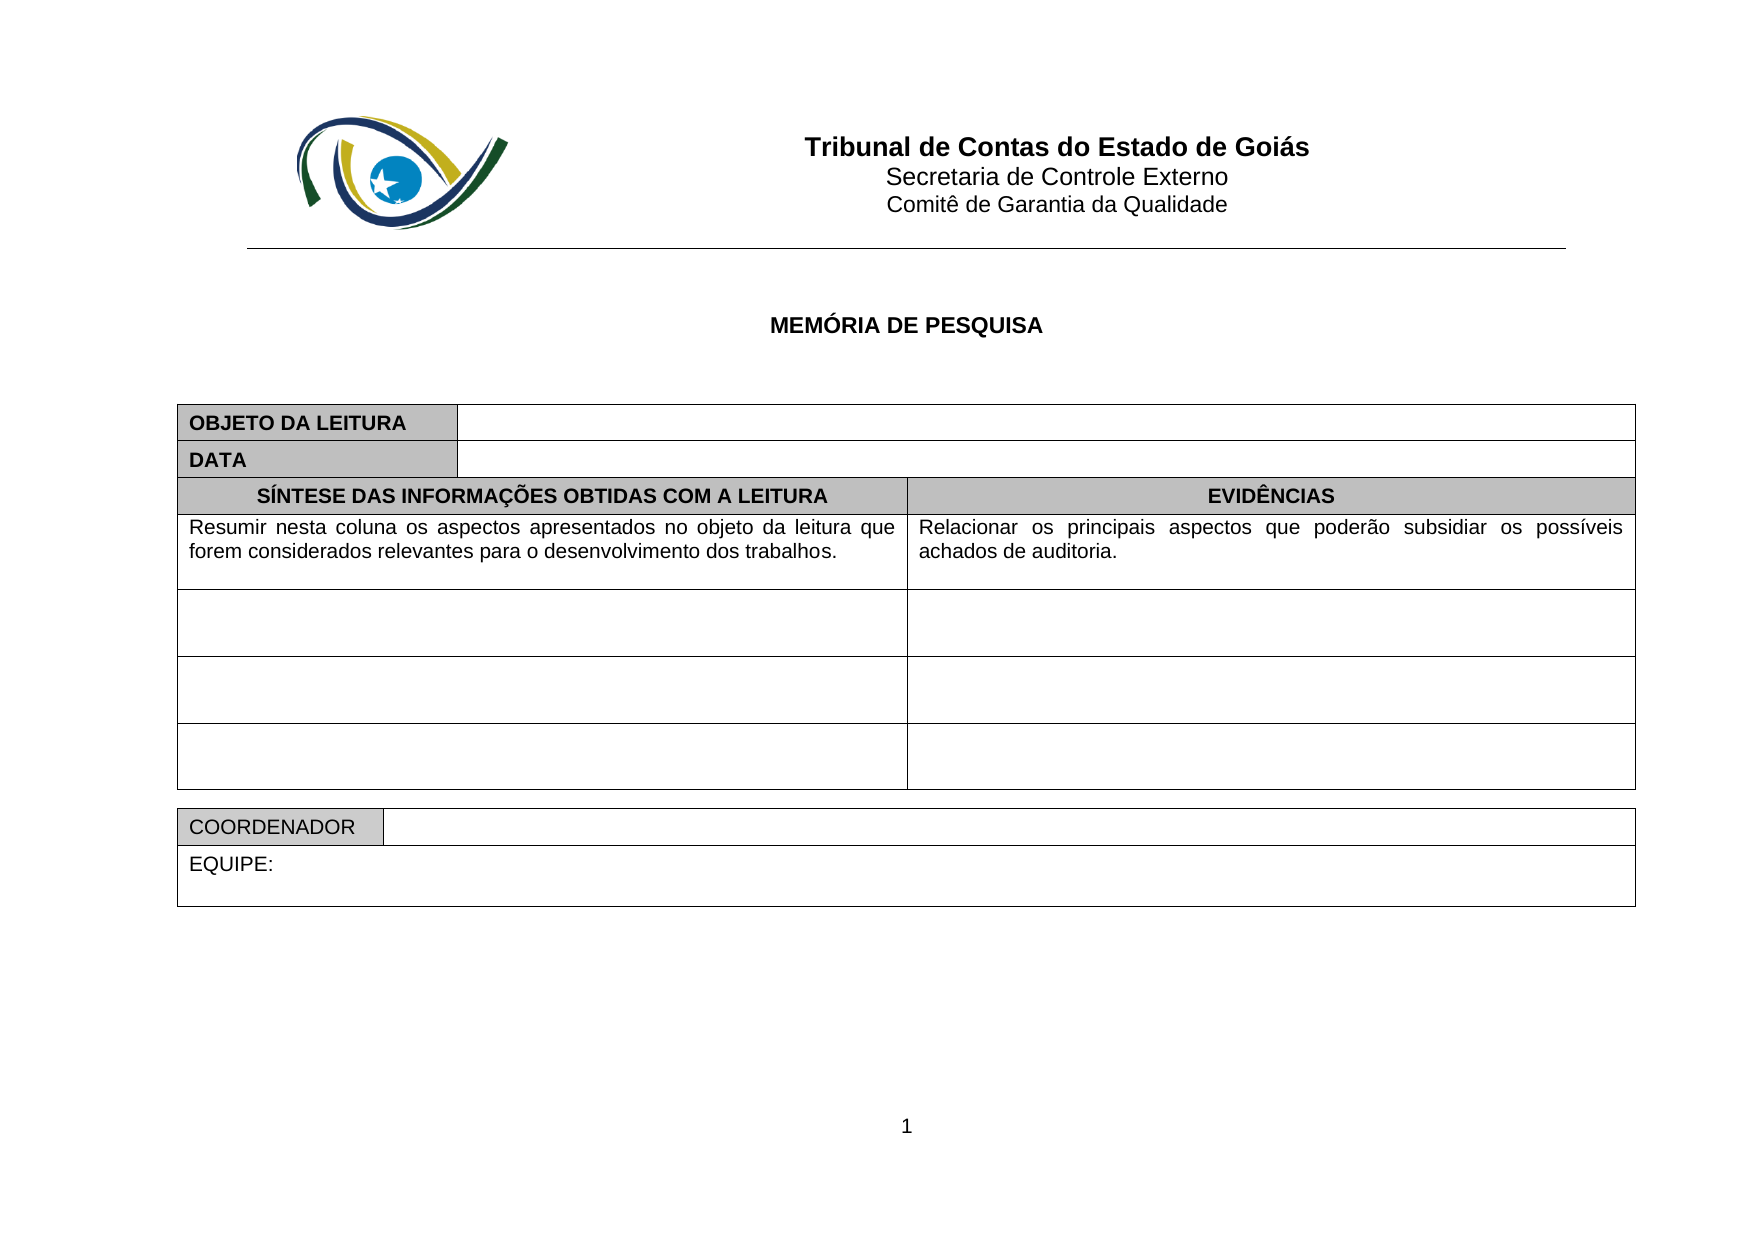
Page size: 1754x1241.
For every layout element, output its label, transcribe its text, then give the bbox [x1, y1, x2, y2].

table_cell EQUIPE: [178, 846, 1635, 906]
table_cell [178, 590, 907, 656]
table_cell EVIDÊNCIAS [908, 478, 1635, 514]
table_header [384, 809, 1635, 845]
table_cell Relacionar os principais aspectos que poderão subsidiar os possíveis achados de auditoria. [908, 515, 1635, 589]
table_header COORDENADOR [178, 809, 383, 845]
table_cell [178, 724, 907, 789]
picture [297, 116, 510, 232]
table_cell [908, 657, 1635, 723]
table_cell [908, 590, 1635, 656]
text MEMÓRIA DE PESQUISA [177, 312, 1636, 339]
table_cell Resumir nesta coluna os aspectos apresentados no objeto da leitura que forem considerados relevantes para o desenvolvimento dos trabalhos. [178, 515, 907, 589]
table_cell [458, 441, 1635, 477]
table_cell SÍNTESE DAS INFORMAÇÕES OBTIDAS COM A LEITURA [178, 478, 907, 514]
table_header OBJETO DA LEITURA [178, 405, 457, 440]
table_cell [908, 724, 1635, 789]
table_header [458, 405, 1635, 440]
table_cell [178, 657, 907, 723]
table_cell DATA [178, 441, 457, 477]
